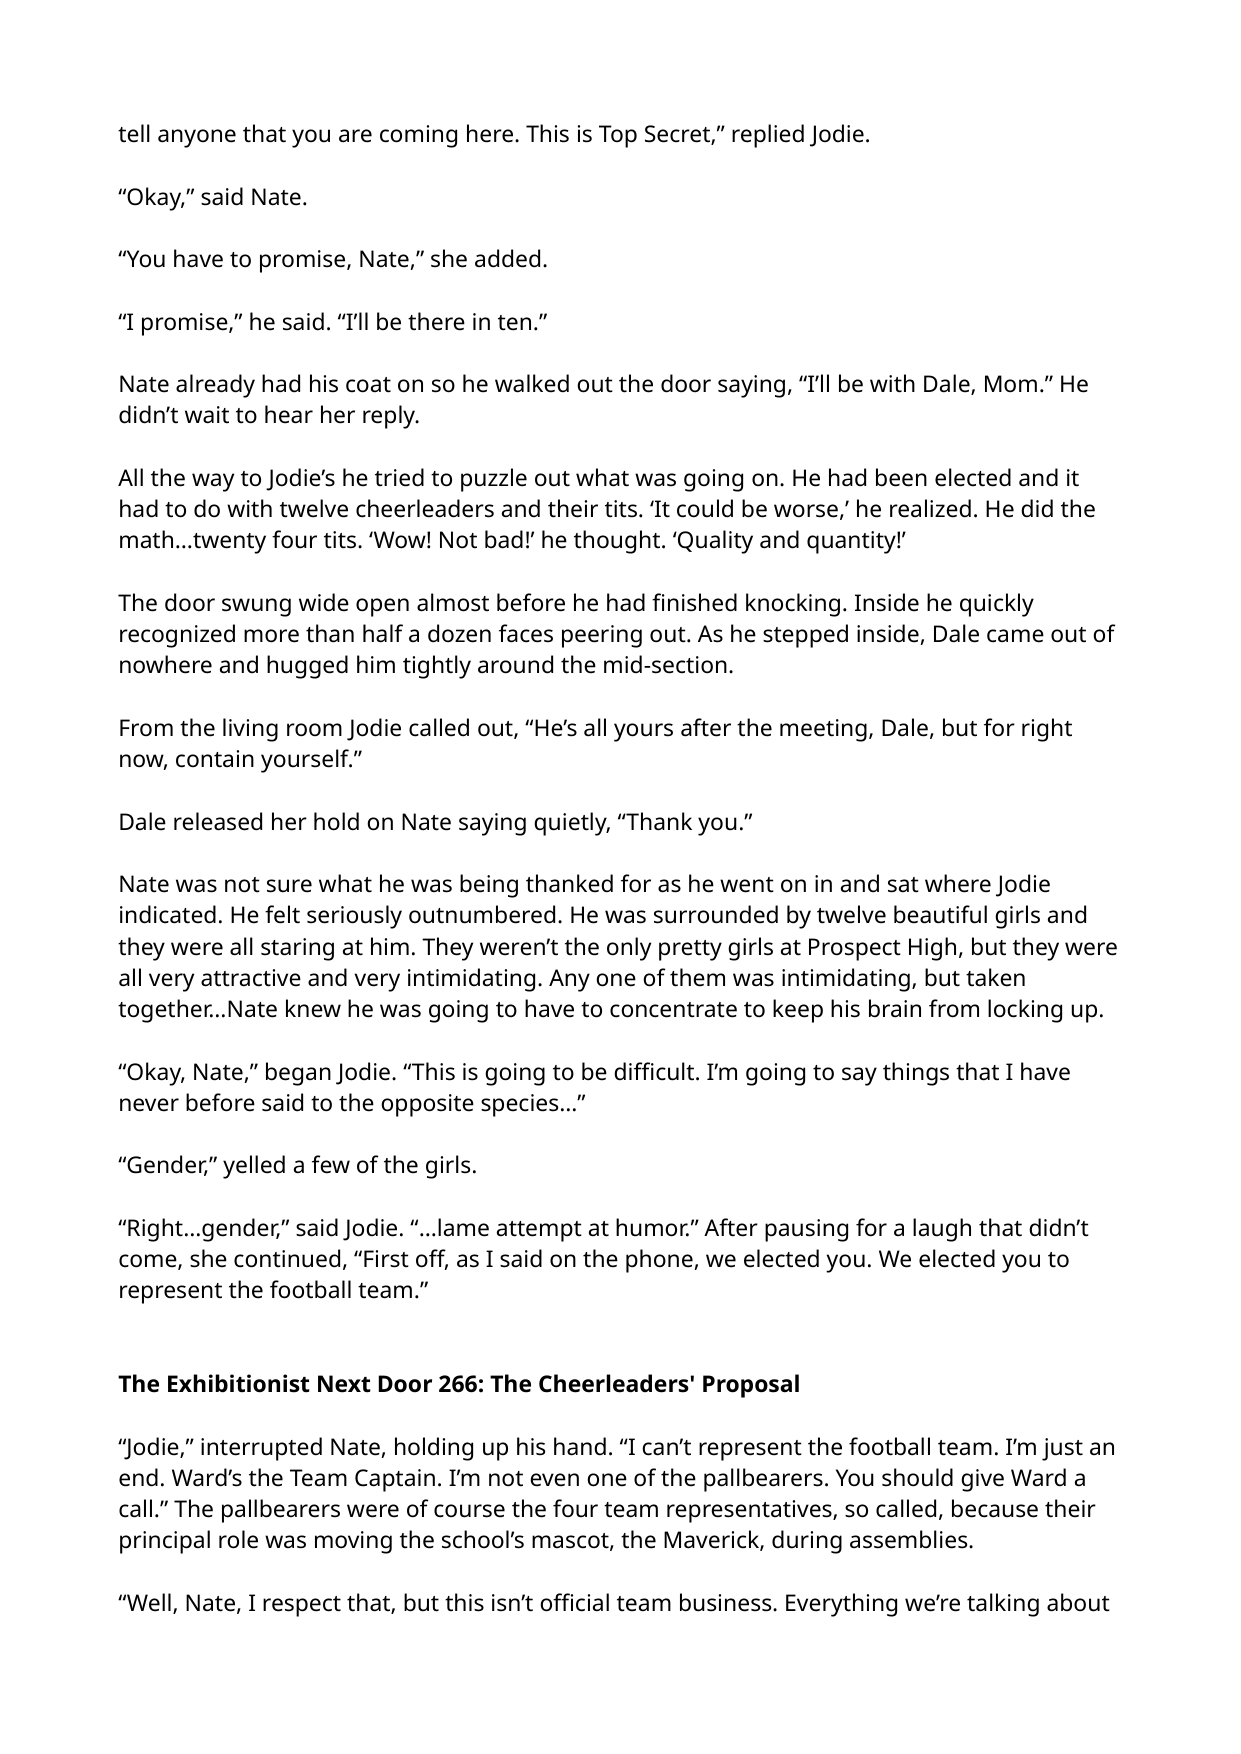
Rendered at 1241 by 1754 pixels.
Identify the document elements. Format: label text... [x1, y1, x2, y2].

text The Exhibitionist Next Door 266: The Cheerleaders' Proposal [118, 1368, 1122, 1399]
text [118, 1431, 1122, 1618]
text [118, 118, 1122, 1306]
